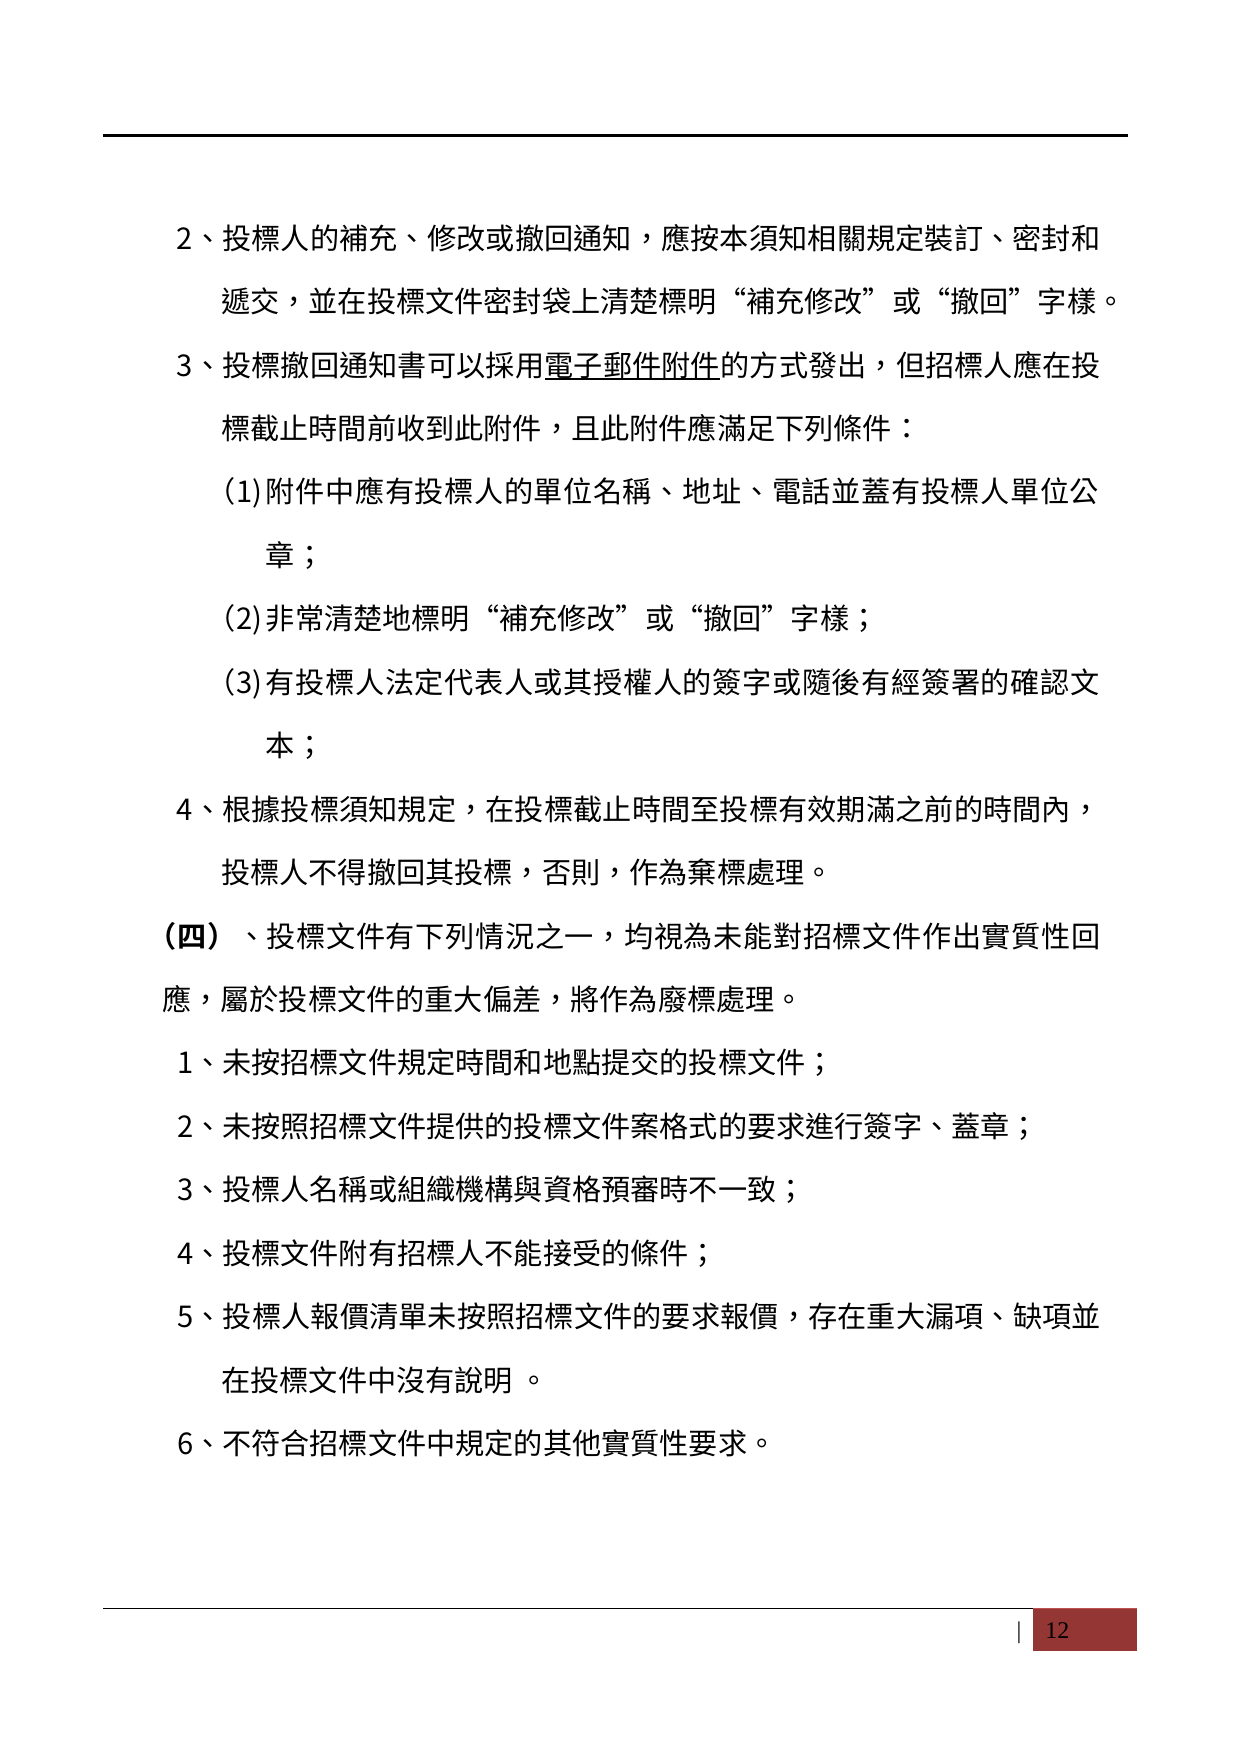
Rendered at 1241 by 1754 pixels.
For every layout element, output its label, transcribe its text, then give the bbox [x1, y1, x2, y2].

text 4、投標文件附有招標人不能接受的條件； [103, 1230, 1101, 1273]
text 5、投標人報價清單未按照招標文件的要求報價，存在重大漏項、缺項並在投標文件中沒有說明 。 [177, 1294, 1101, 1399]
text 3、投標撤回通知書可以採用電子郵件附件的方式發出，但招標人應在投標截止時間前收到此附件，且此附件應滿足下列條件： [177, 342, 1101, 448]
text 2、投標人的補充、修改或撤回通知，應按本須知相關規定裝訂、密封和遞交，並在投標文件密封袋上清楚標明“補充修改”或“撤回”字樣。 [177, 215, 1101, 321]
text 3、投標人名稱或組織機構與資格預審時不一致； [103, 1167, 1101, 1209]
text （四）、投標文件有下列情況之一，均視為未能對招標文件作出實質性回應，屬於投標文件的重大偏差，將作為廢標處理。 [147, 913, 1101, 1019]
list 附件中應有投標人的單位名稱、地址、電話並蓋有投標人單位公章； [207, 469, 1101, 575]
text 6、不符合招標文件中規定的其他實質性要求。 [103, 1421, 1101, 1463]
list 有投標人法定代表人或其授權人的簽字或隨後有經簽署的確認文本； [207, 659, 1101, 765]
list 非常清楚地標明“補充修改”或“撤回”字樣； [207, 596, 1101, 638]
text 1、未按招標文件規定時間和地點提交的投標文件； [103, 1040, 1101, 1082]
text 2、未按照招標文件提供的投標文件案格式的要求進行簽字、蓋章； [103, 1103, 1101, 1146]
text 4、根據投標須知規定，在投標截止時間至投標有效期滿之前的時間內，投標人不得撤回其投標，否則，作為棄標處理。 [177, 786, 1101, 892]
